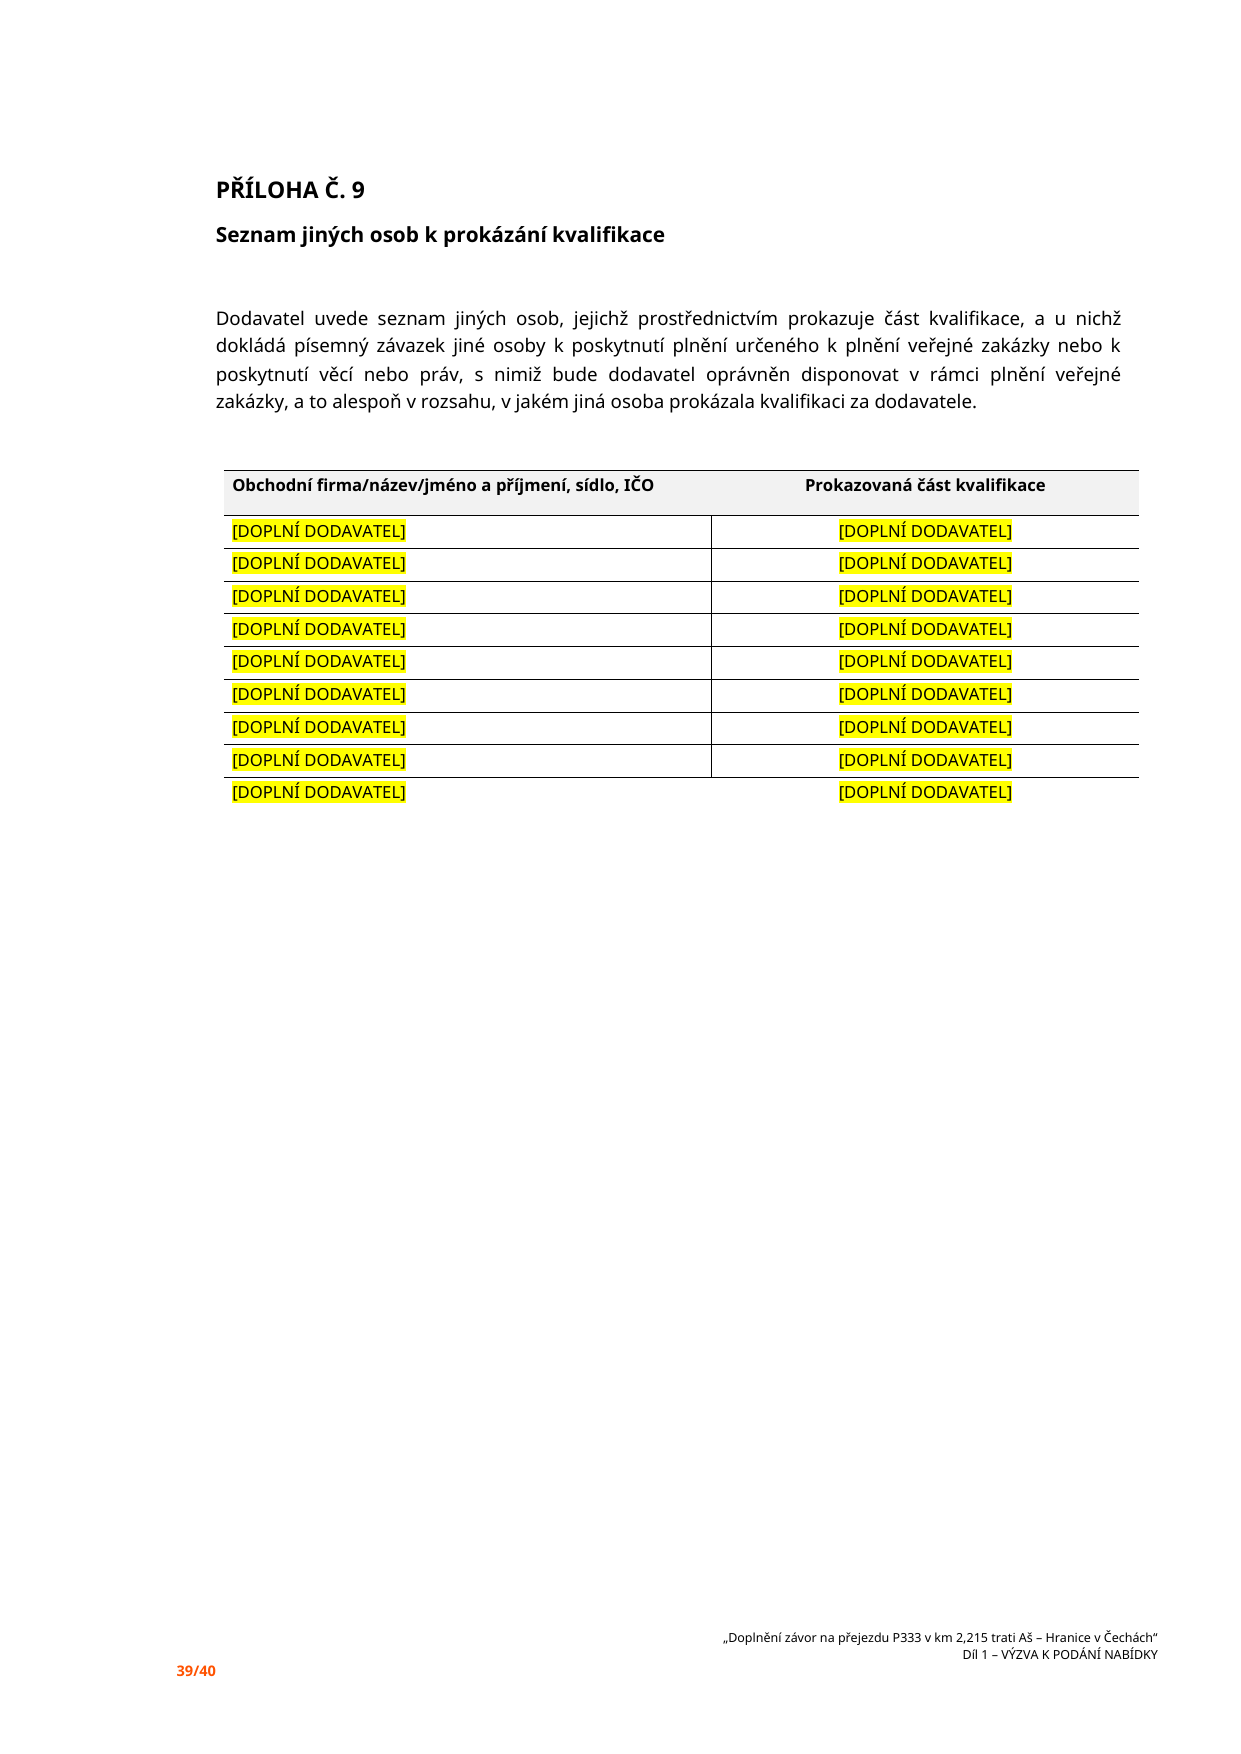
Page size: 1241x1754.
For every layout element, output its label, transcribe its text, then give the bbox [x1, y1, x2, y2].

table_cell [DOPLNÍ DODAVATEL] [224, 614, 711, 646]
table_cell [DOPLNÍ DODAVATEL] [711, 778, 1139, 809]
table_header Prokazovaná část kvalifikace [711, 471, 1139, 515]
table_cell [DOPLNÍ DODAVATEL] [224, 516, 711, 548]
table_cell [DOPLNÍ DODAVATEL] [224, 713, 711, 744]
text Dodavatel uvede seznam jiných osob, jejichž prostřednictvím prokazuje část kvalifikace, a u nichž dokládá písemný závazek jiné osoby k poskytnutí plnění určeného k plnění veřejné zakázky nebo k poskytnutí věcí nebo práv, s nimiž bude dodavatel oprávněn disponovat v rámci plnění veřejné zakázky, a to alespoň v rozsahu, v jakém jiná osoba prokázala kvalifikaci za dodavatele. [216, 305, 1122, 414]
text Seznam jiných osob k prokázání kvalifikace [216, 221, 1122, 249]
table_cell [DOPLNÍ DODAVATEL] [712, 745, 1139, 777]
table_cell [DOPLNÍ DODAVATEL] [712, 516, 1139, 548]
table_cell [DOPLNÍ DODAVATEL] [224, 647, 711, 679]
table_cell [DOPLNÍ DODAVATEL] [712, 713, 1139, 744]
table_cell [DOPLNÍ DODAVATEL] [712, 647, 1139, 679]
table_cell [DOPLNÍ DODAVATEL] [712, 549, 1139, 581]
table_cell [DOPLNÍ DODAVATEL] [712, 614, 1139, 646]
table_cell [DOPLNÍ DODAVATEL] [224, 680, 711, 711]
table_cell [DOPLNÍ DODAVATEL] [224, 778, 711, 809]
table_cell [DOPLNÍ DODAVATEL] [224, 549, 711, 581]
table_header Obchodní firma/název/jméno a příjmení, sídlo, IČO [224, 471, 711, 515]
table_cell [DOPLNÍ DODAVATEL] [712, 582, 1139, 613]
table_cell [DOPLNÍ DODAVATEL] [712, 680, 1139, 711]
text Příloha č. 9 [216, 174, 1122, 205]
table_cell [DOPLNÍ DODAVATEL] [224, 745, 711, 777]
table_cell [DOPLNÍ DODAVATEL] [224, 582, 711, 613]
